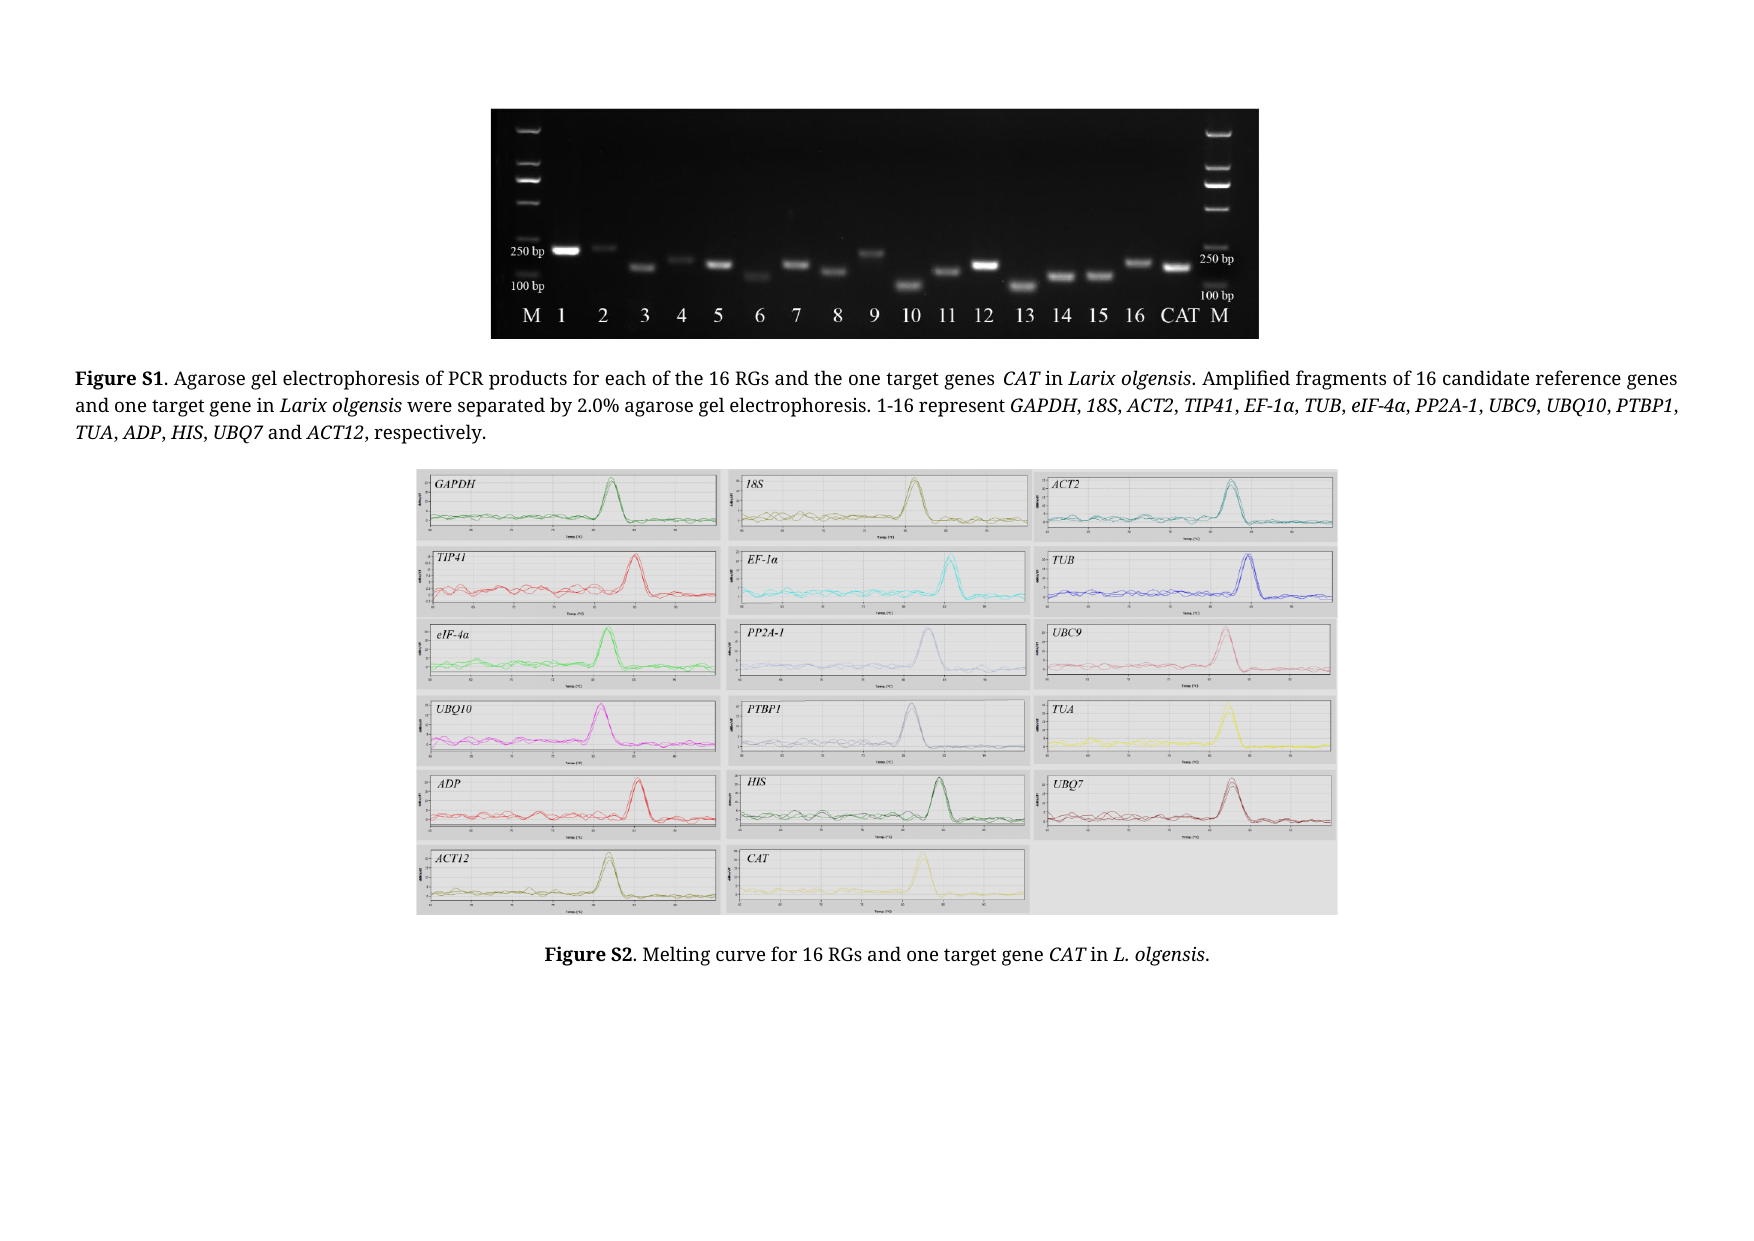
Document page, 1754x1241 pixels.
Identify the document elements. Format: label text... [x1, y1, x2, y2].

picture [490, 108, 1264, 339]
subtitle Figure S2. Melting curve for 16 RGs and one target gene CAT in L. olgensis. [75, 940, 1679, 967]
subtitle Figure S1. Agarose gel electrophoresis of PCR products for each of the 16 RGs and the one target genes CAT in Larix olgensis. Amplified fragments of 16 candidate reference genes and one target gene in Larix olgensis were separated by 2.0% agarose gel electrophoresis. 1-16 represent GAPDH, 18S, ACT2, TIP41, EF-1α, TUB, eIF-4α, PP2A-1, UBC9, UBQ10, PTBP1, TUA, ADP, HIS, UBQ7 and ACT12, respectively. [75, 363, 1679, 444]
picture [416, 469, 1338, 915]
